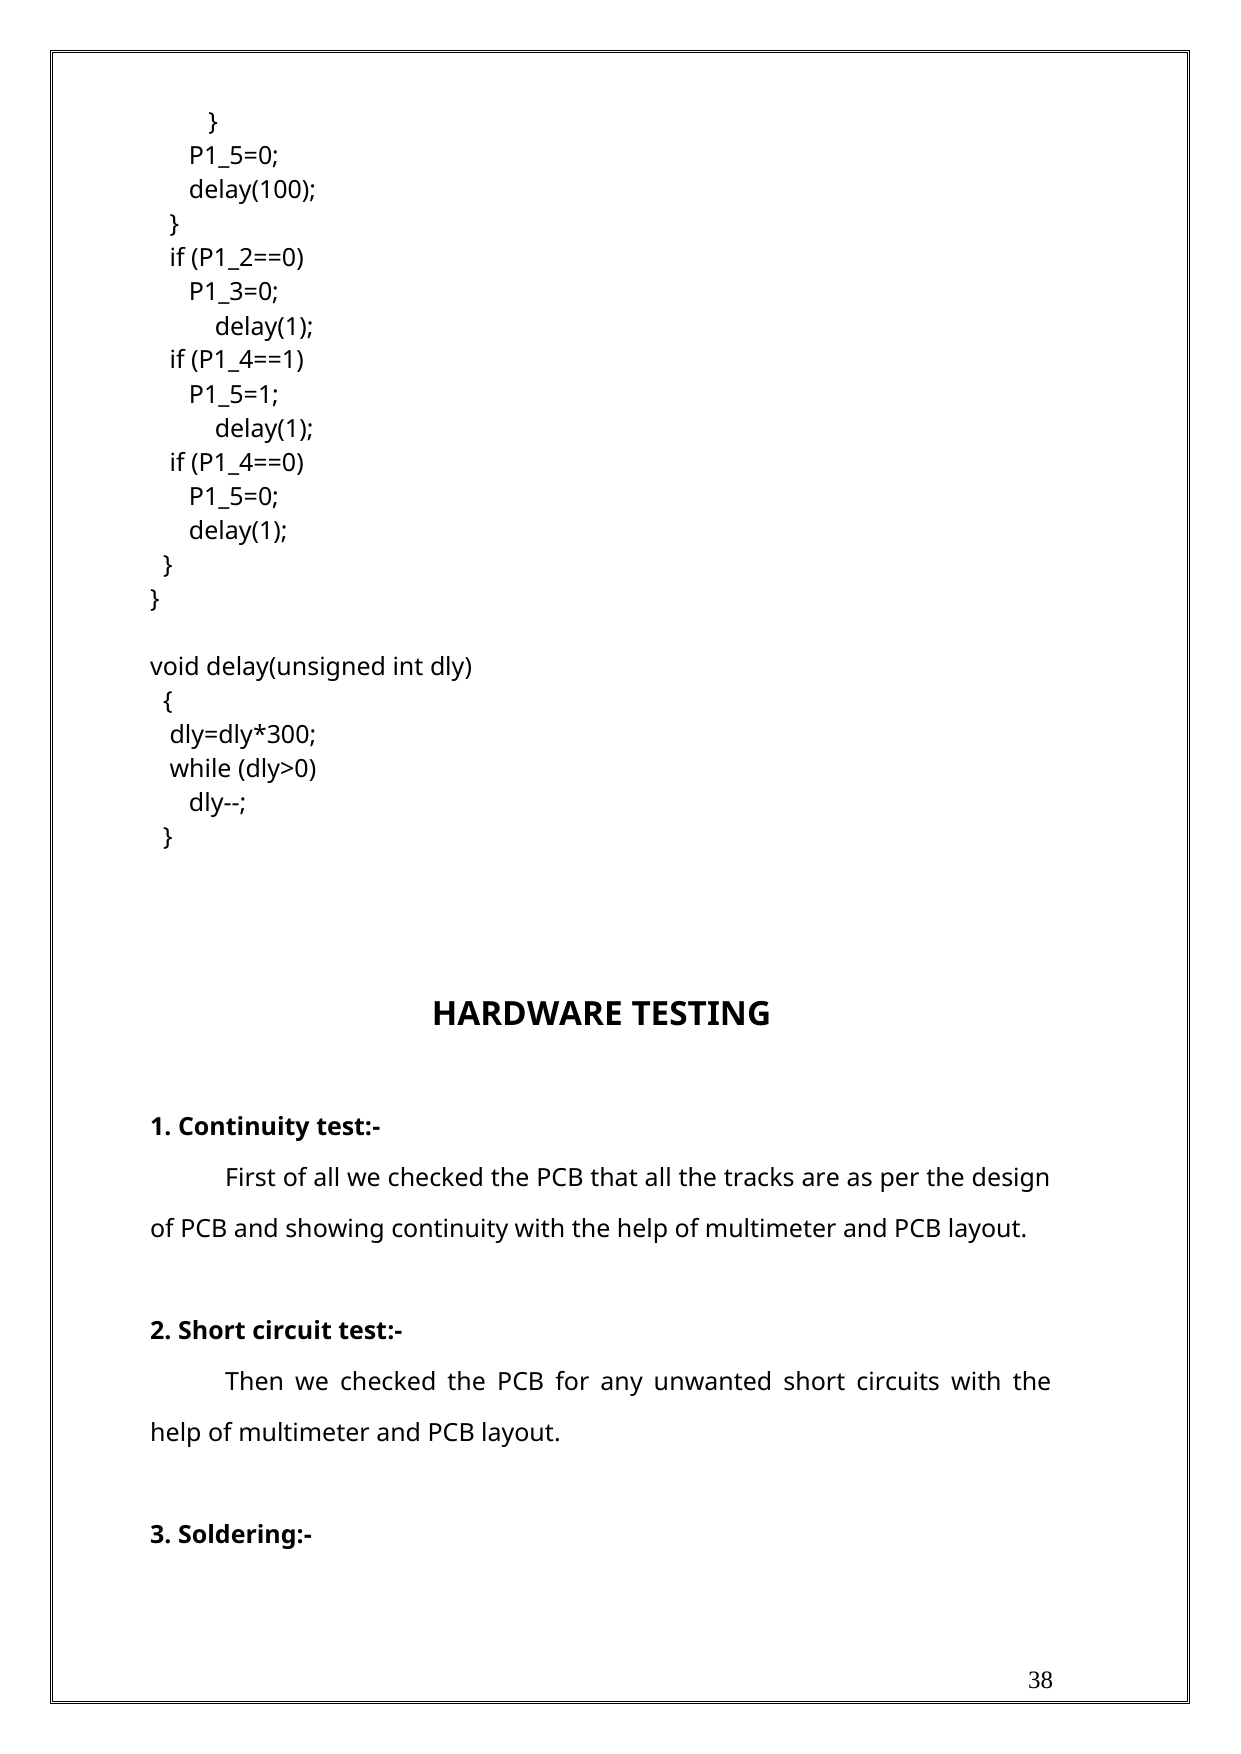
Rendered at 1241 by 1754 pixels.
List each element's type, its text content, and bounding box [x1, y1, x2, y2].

text dly=dly*300; [150, 717, 1053, 751]
text 3. Soldering:- [150, 1466, 1053, 1551]
text 2. Short circuit test:- [150, 1262, 1053, 1347]
text void delay(unsigned int dly) [150, 649, 1053, 683]
text P1_5=0; [150, 138, 1053, 172]
text Then we checked the PCB for any unwanted short circuits with the help of multimeter and PCB layout. [150, 1364, 1053, 1449]
text delay(1); [150, 308, 1053, 342]
text } [150, 104, 1053, 138]
text delay(100); [150, 172, 1053, 206]
text P1_5=0; [150, 478, 1053, 512]
text { [150, 683, 1053, 717]
text HARDWARE TESTING [150, 989, 1053, 1035]
text delay(1); [150, 512, 1053, 547]
text if (P1_4==1) [150, 342, 1053, 376]
text dly--; [150, 785, 1053, 819]
text P1_3=0; [150, 274, 1053, 308]
text 1. Continuity test:- [150, 1057, 1053, 1143]
text if (P1_2==0) [150, 240, 1053, 274]
text } [150, 819, 1053, 853]
text P1_5=1; [150, 376, 1053, 410]
text First of all we checked the PCB that all the tracks are as per the design of PCB and showing continuity with the help of multimeter and PCB layout. [150, 1159, 1053, 1245]
text if (P1_4==0) [150, 444, 1053, 478]
text delay(1); [150, 410, 1053, 444]
text } [150, 581, 1053, 615]
text while (dly>0) [150, 751, 1053, 785]
text } [150, 206, 1053, 240]
text } [150, 547, 1053, 581]
